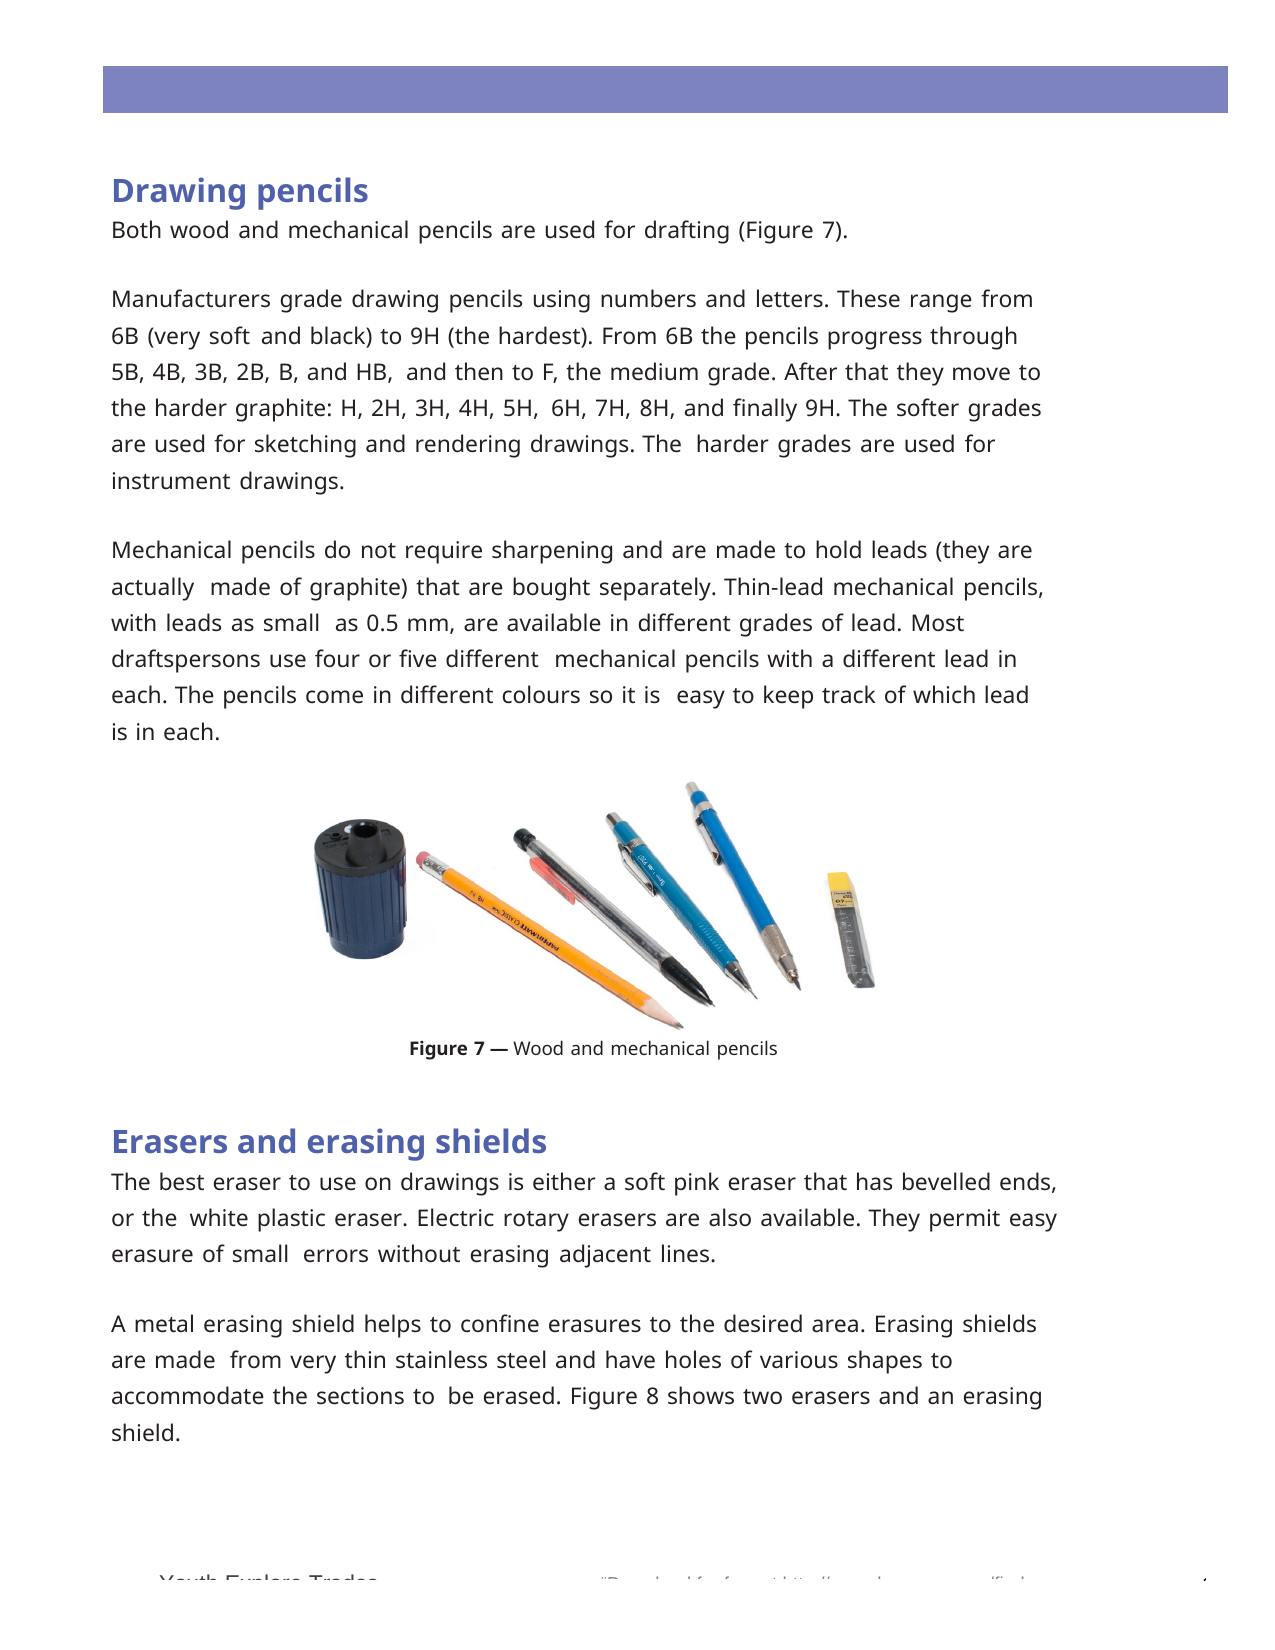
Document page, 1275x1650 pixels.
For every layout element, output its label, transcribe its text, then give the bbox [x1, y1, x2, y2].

subtitle Erasers and erasing shields [111, 1119, 1183, 1163]
text A metal erasing shield helps to confine erasures to the desired area. Erasing shields are made from very thin stainless steel and have holes of various shapes to accommodate the sections to be erased. Figure 8 shows two erasers and an erasing shield. [111, 1308, 1052, 1448]
text Figure 7 — Wood and mechanical pencils [168, 1035, 1018, 1061]
text Manufacturers grade drawing pencils using numbers and letters. These range from 6B (very soft and black) to 9H (the hardest). From 6B the pencils progress through 5B, 4B, 3B, 2B, B, and HB, and then to F, the medium grade. After that they move to the harder graphite: H, 2H, 3H, 4H, 5H, 6H, 7H, 8H, and finally 9H. The softer grades are used for sketching and rendering drawings. The harder grades are used for instrument drawings. [111, 283, 1059, 496]
text Both wood and mechanical pencils are used for drafting (Figure 7). [111, 214, 1183, 245]
picture [292, 779, 897, 1031]
text The best eraser to use on drawings is either a soft pink eraser that has bevelled ends, or the white plastic eraser. Electric rotary erasers are also available. They permit easy erasure of small errors without erasing adjacent lines. [111, 1165, 1059, 1269]
subtitle Drawing pencils [111, 168, 1183, 212]
text Mechanical pencils do not require sharpening and are made to hold leads (they are actually made of graphite) that are bought separately. Thin-lead mechanical pencils, with leads as small as 0.5 mm, are available in different grades of lead. Most draftspersons use four or five different mechanical pencils with a different lead in each. The pencils come in different colours so it is easy to keep track of which lead is in each. [111, 534, 1052, 747]
